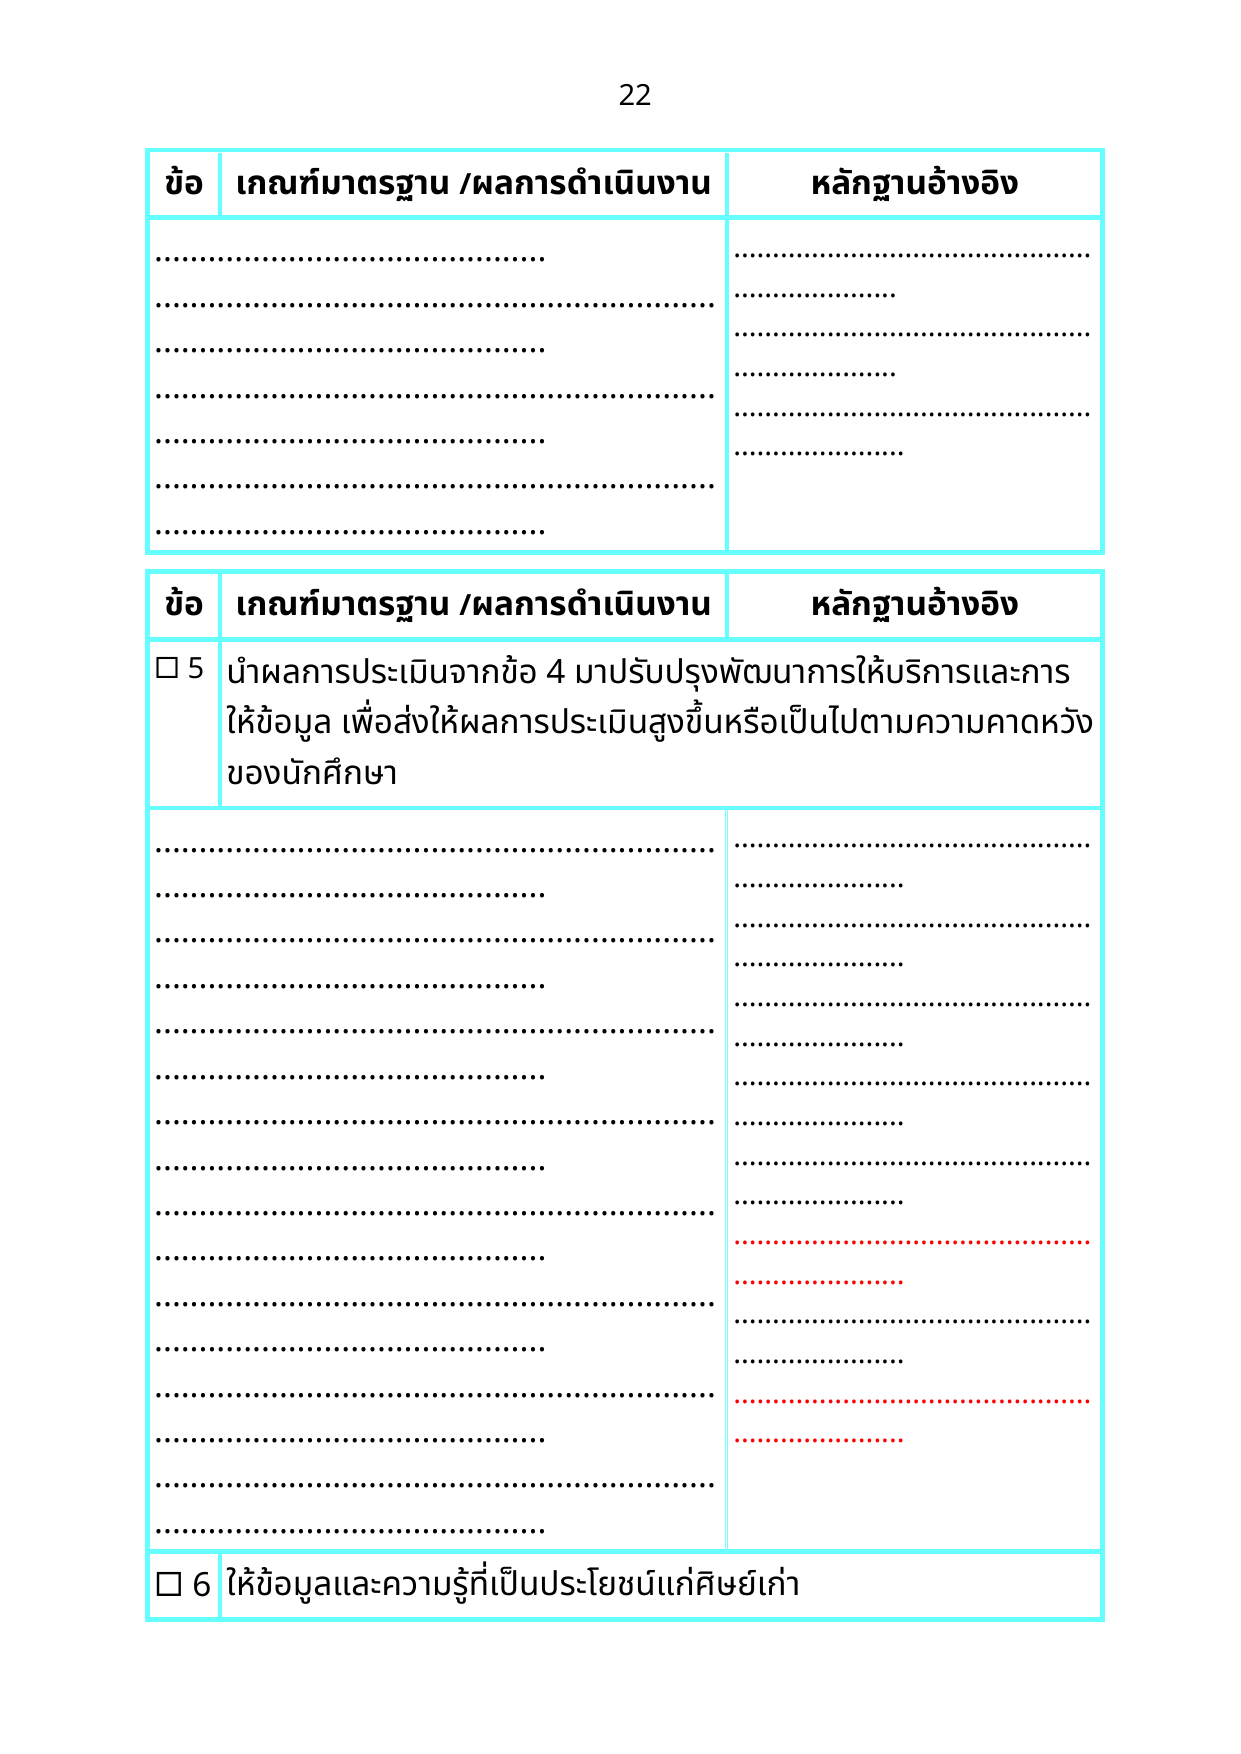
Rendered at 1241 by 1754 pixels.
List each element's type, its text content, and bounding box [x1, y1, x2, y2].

table_header เกณฑ์มาตรฐาน /ผลการดำเนินงาน [222, 152, 727, 215]
table_header ข้อ [150, 574, 218, 637]
table_cell 5 [150, 642, 218, 806]
table_header ข้อ [150, 152, 220, 215]
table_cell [150, 810, 725, 1549]
table_header หลักฐานอ้างอิง [729, 574, 1100, 637]
table_header หลักฐานอ้างอิง [729, 152, 1100, 215]
table_cell นำผลการประเมินจากข้อ 4 มาปรับปรุงพัฒนาการให้บริการและการให้ข้อมูล เพื่อส่งให้ผลการประเมินสูงขึ้นหรือเป็นไปตามความคาดหวังของนักศึกษา [222, 642, 1100, 806]
table_header เกณฑ์มาตรฐาน /ผลการดำเนินงาน [222, 574, 725, 637]
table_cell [150, 220, 725, 550]
table_cell ให้ข้อมูลและความรู้ที่เป็นประโยชน์แก่ศิษย์เก่า [222, 1554, 1100, 1617]
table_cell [729, 220, 1100, 550]
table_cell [728, 810, 1100, 1549]
table_cell 6 [150, 1554, 218, 1617]
